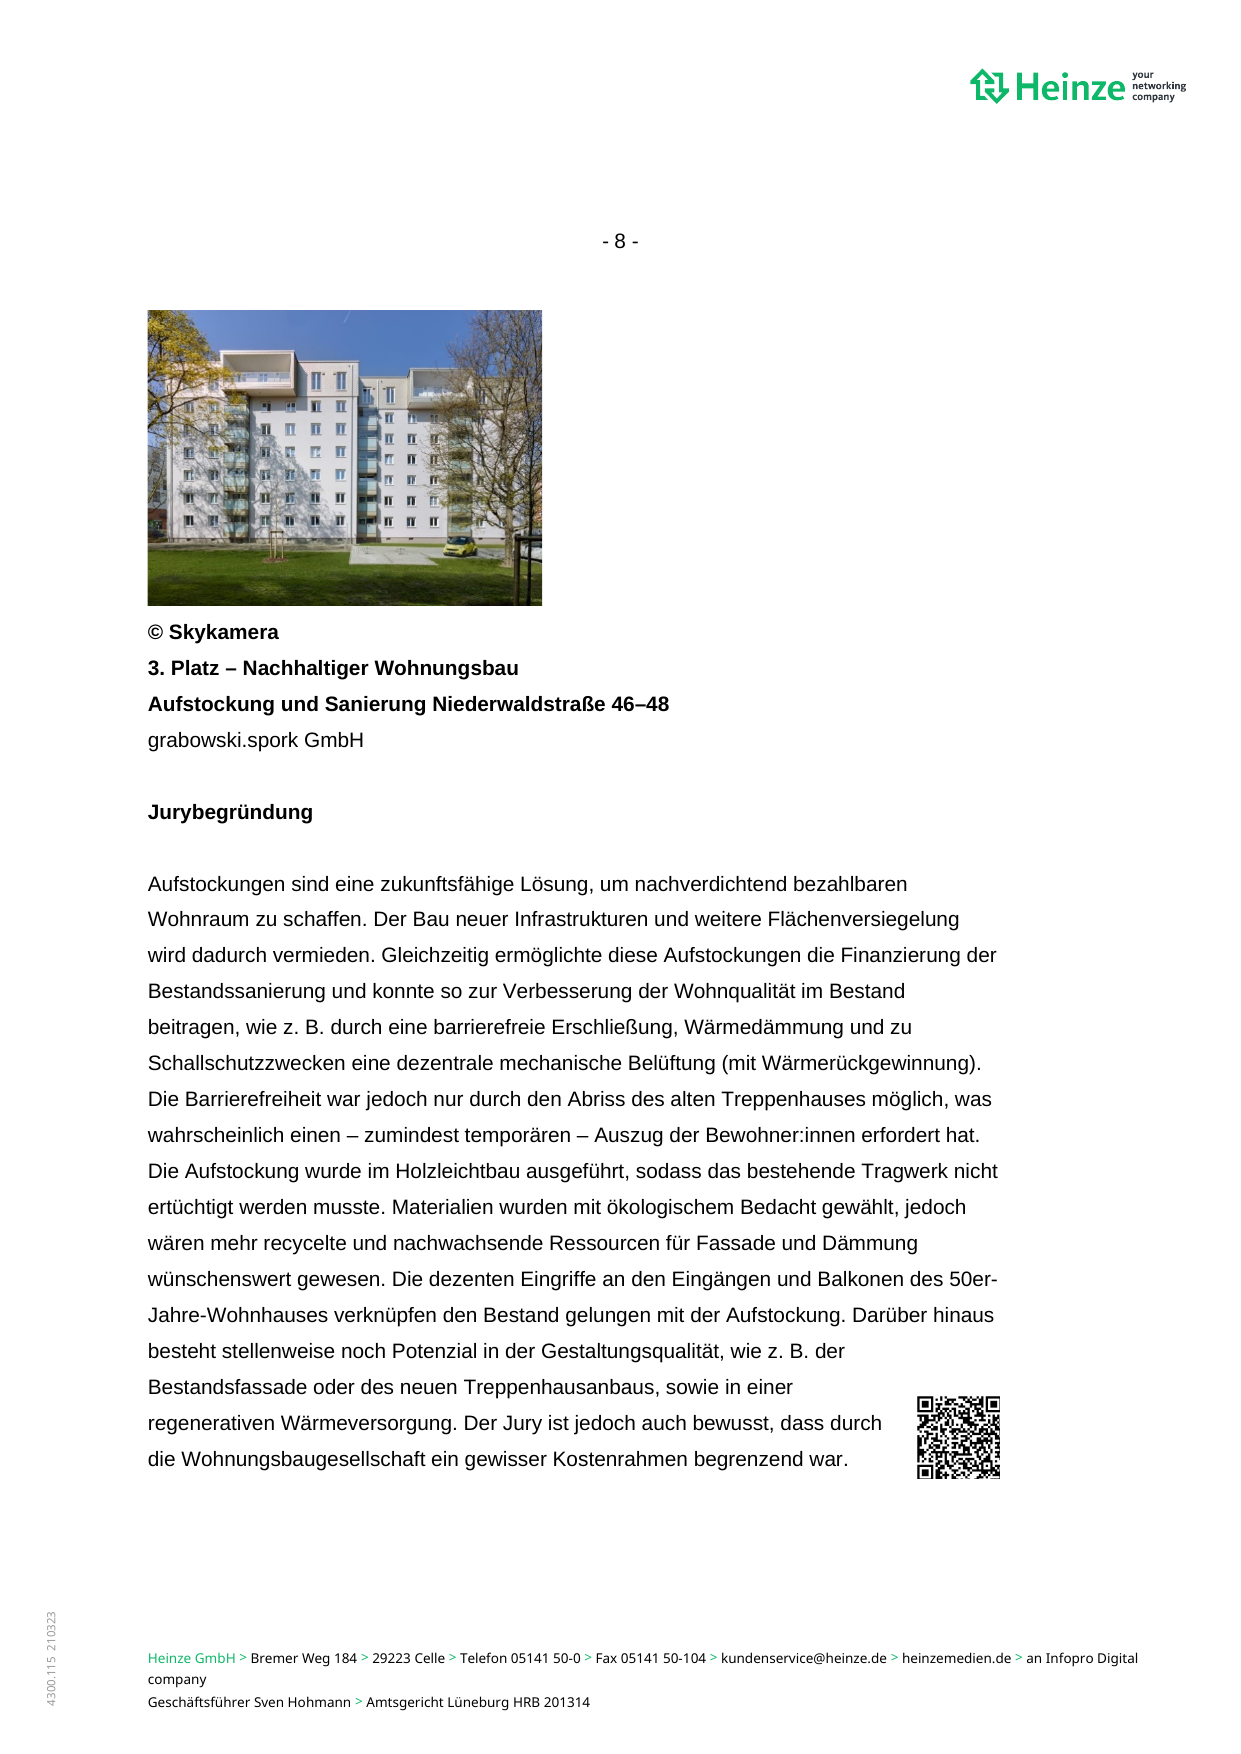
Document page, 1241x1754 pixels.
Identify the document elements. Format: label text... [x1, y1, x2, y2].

text Aufstockungen sind eine zukunftsfähige Lösung, um nachverdichtend bezahlbaren Wohnraum zu schaffen. Der Bau neuer Infrastrukturen und weitere Flächenversiegelung wird dadurch vermieden. Gleichzeitig ermöglichte diese Aufstockungen die Finanzierung der Bestandssanierung und konnte so zur Verbesserung der Wohnqualität im Bestand beitragen, wie z. B. durch eine barrierefreie Erschließung, Wärmedämmung und zu Schallschutzzwecken eine dezentrale mechanische Belüftung (mit Wärmerückgewinnung). Die Barrierefreiheit war jedoch nur durch den Abriss des alten Treppenhauses möglich, was wahrscheinlich einen – zumindest temporären – Auszug der Bewohner:innen erfordert hat. Die Aufstockung wurde im Holzleichtbau ausgeführt, sodass das bestehende Tragwerk nicht ertüchtigt werden musste. Materialien wurden mit ökologischem Bedacht gewählt, jedoch wären mehr recycelte und nachwachsende Ressourcen für Fassade und Dämmung wünschenswert gewesen. Die dezenten Eingriffe an den Eingängen und Balkonen des 50er-Jahre-Wohnhauses verknüpfen den Bestand gelungen mit der Aufstockung. Darüber hinaus besteht stellenweise noch Potenzial in der Gestaltungsqualität, wie z. B. der Bestandsfassade oder des neuen Treppenhausanbaus, sowie in einer regenerativen Wärmeversorgung. Der Jury ist jedoch auch bewusst, dass durch die Wohnungsbaugesellschaft ein gewisser Kostenrahmen begrenzend war. [148, 835, 1004, 1470]
text Jurybegründung [148, 799, 1004, 823]
text 3. Platz – Nachhaltiger Wohnungsbau [148, 656, 1004, 680]
picture [147, 310, 543, 606]
text © Skykamera [148, 620, 1004, 644]
text Aufstockung und Sanierung Niederwaldstraße 46–48 grabowski.spork GmbH [148, 692, 1004, 752]
picture [915, 1394, 1000, 1479]
